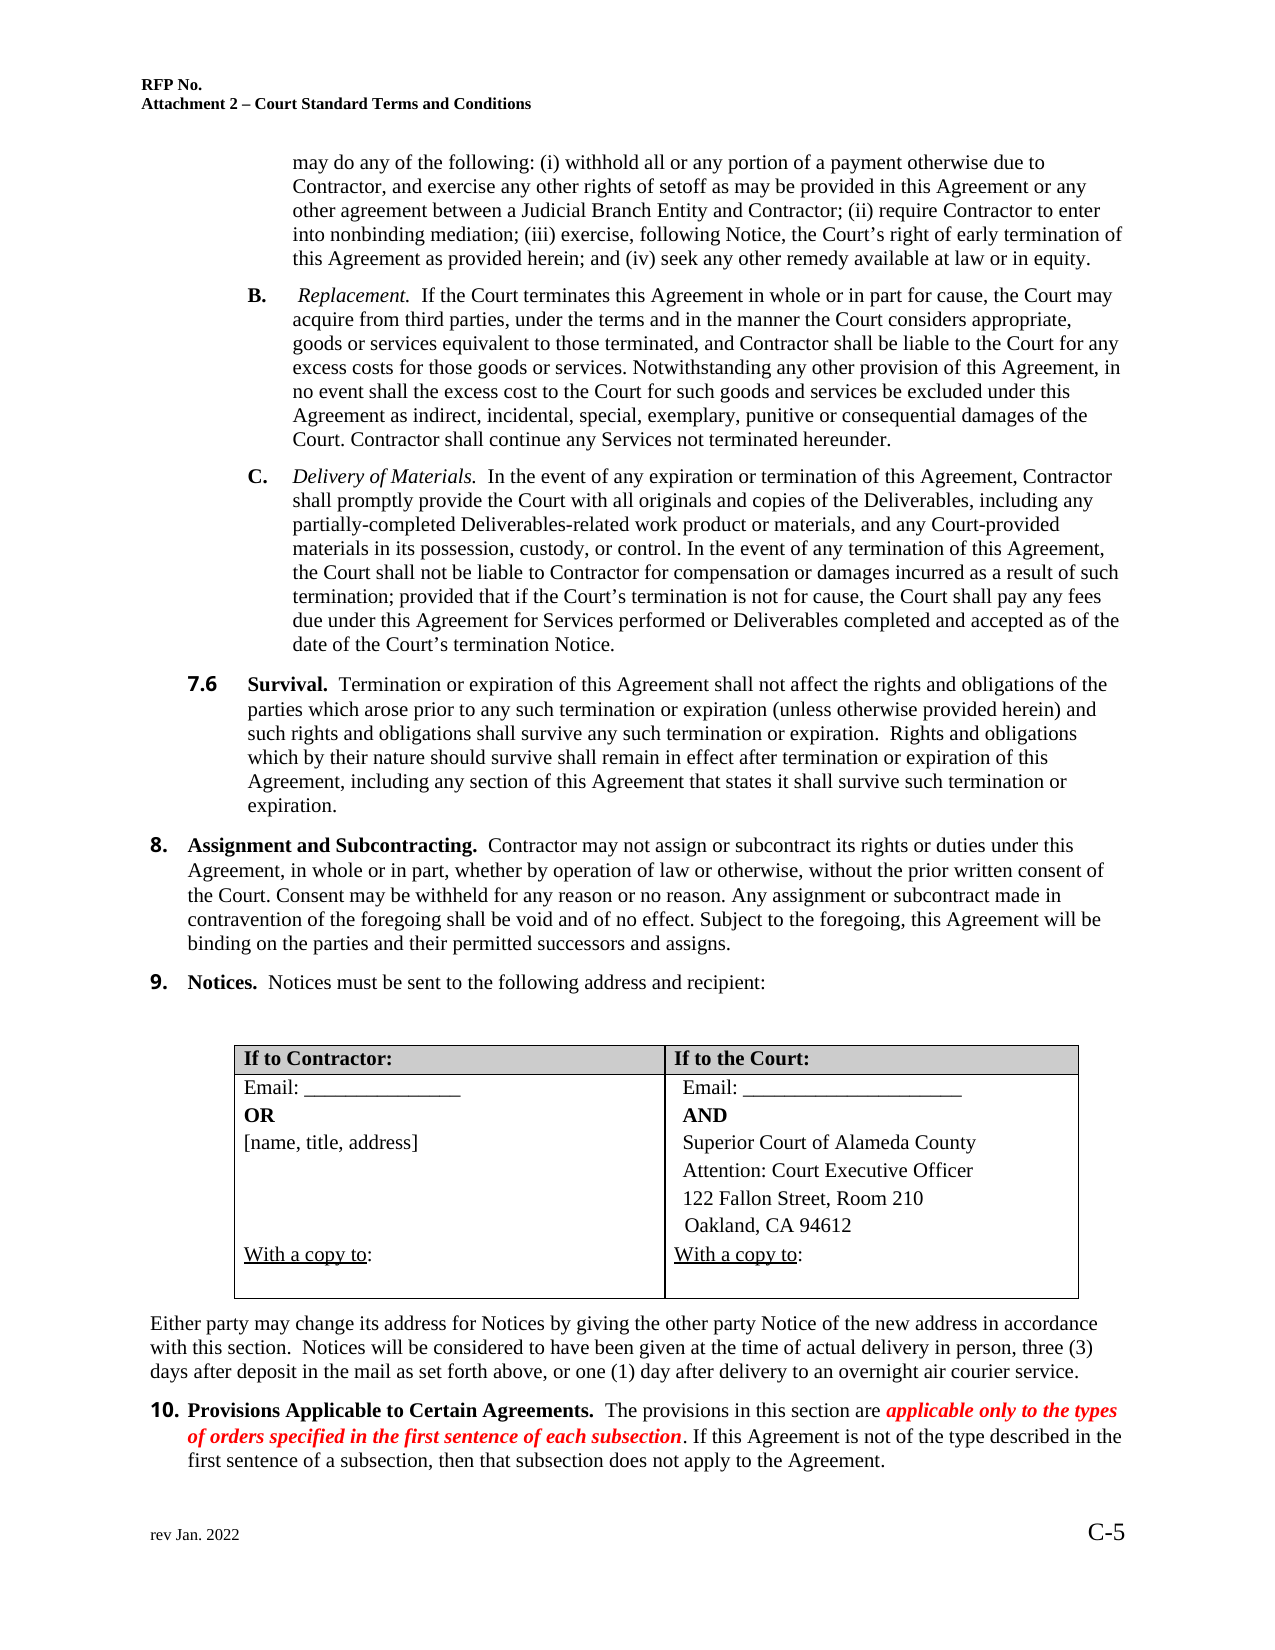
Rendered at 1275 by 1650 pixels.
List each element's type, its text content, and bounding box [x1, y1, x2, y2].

table_cell With a copy to: [235, 1241, 664, 1270]
list Provisions Applicable to Certain Agreements. The provisions in this section are applicable only to the types of orders specified in the first sentence of each subsection. If this Agreement is not of the type described in the first sentence of a subsection, then that subsection does not apply to the Agreement. [150, 1396, 1125, 1472]
table_header If to Contractor: [235, 1046, 664, 1074]
list Survival. Termination or expiration of this Agreement shall not affect the rights and obligations of the parties which arose prior to any such termination or expiration (unless otherwise provided herein) and such rights and obligations shall survive any such termination or expiration. Rights and obligations which by their nature should survive shall remain in effect after termination or expiration of this Agreement, including any section of this Agreement that states it shall survive such termination or expiration. [187, 669, 1125, 817]
table_header If to the Court: [666, 1046, 1078, 1074]
table_cell Email: _____________________ AND Superior Court of Alameda County Attention: Court Executive Officer 122 Fallon Street, Room 210 Oakland, CA 94612 [666, 1075, 1078, 1241]
text Either party may change its address for Notices by giving the other party Notice of the new address in accordance with this section. Notices will be considered to have been given at the time of actual delivery in person, three (3) days after deposit in the mail as set forth above, or one (1) day after delivery to an overnight air courier service. [150, 1311, 1125, 1383]
table_cell [666, 1270, 1078, 1297]
list Assignment and Subcontracting. Contractor may not assign or subcontract its rights or duties under this Agreement, in whole or in part, whether by operation of law or otherwise, without the prior written consent of the Court. Consent may be withheld for any reason or no reason. Any assignment or subcontract made in contravention of the foregoing shall be void and of no effect. Subject to the foregoing, this Agreement will be binding on the parties and their permitted successors and assigns. [150, 830, 1125, 955]
table_cell With a copy to: [666, 1241, 1078, 1270]
table_cell [235, 1270, 664, 1297]
list Notices. Notices must be sent to the following address and recipient: [150, 967, 1125, 996]
list Replacement. If the Court terminates this Agreement in whole or in part for cause, the Court may acquire from third parties, under the terms and in the manner the Court considers appropriate, goods or services equivalent to those terminated, and Contractor shall be liable to the Court for any excess costs for those goods or services. Notwithstanding any other provision of this Agreement, in no event shall the excess cost to the Court for such goods and services be excluded under this Agreement as indirect, incidental, special, exemplary, punitive or consequential damages of the Court. Contractor shall continue any Services not terminated hereunder. [247, 283, 1125, 451]
list Delivery of Materials. In the event of any expiration or termination of this Agreement, Contractor shall promptly provide the Court with all originals and copies of the Deliverables, including any partially-completed Deliverables-related work product or materials, and any Court-provided materials in its possession, custody, or control. In the event of any termination of this Agreement, the Court shall not be liable to Contractor for compensation or damages incurred as a result of such termination; provided that if the Court’s termination is not for cause, the Court shall pay any fees due under this Agreement for Services performed or Deliverables completed and accepted as of the date of the Court’s termination Notice. [247, 464, 1125, 656]
table_cell Email: _______________ OR [name, title, address] [235, 1075, 664, 1241]
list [247, 150, 1125, 270]
